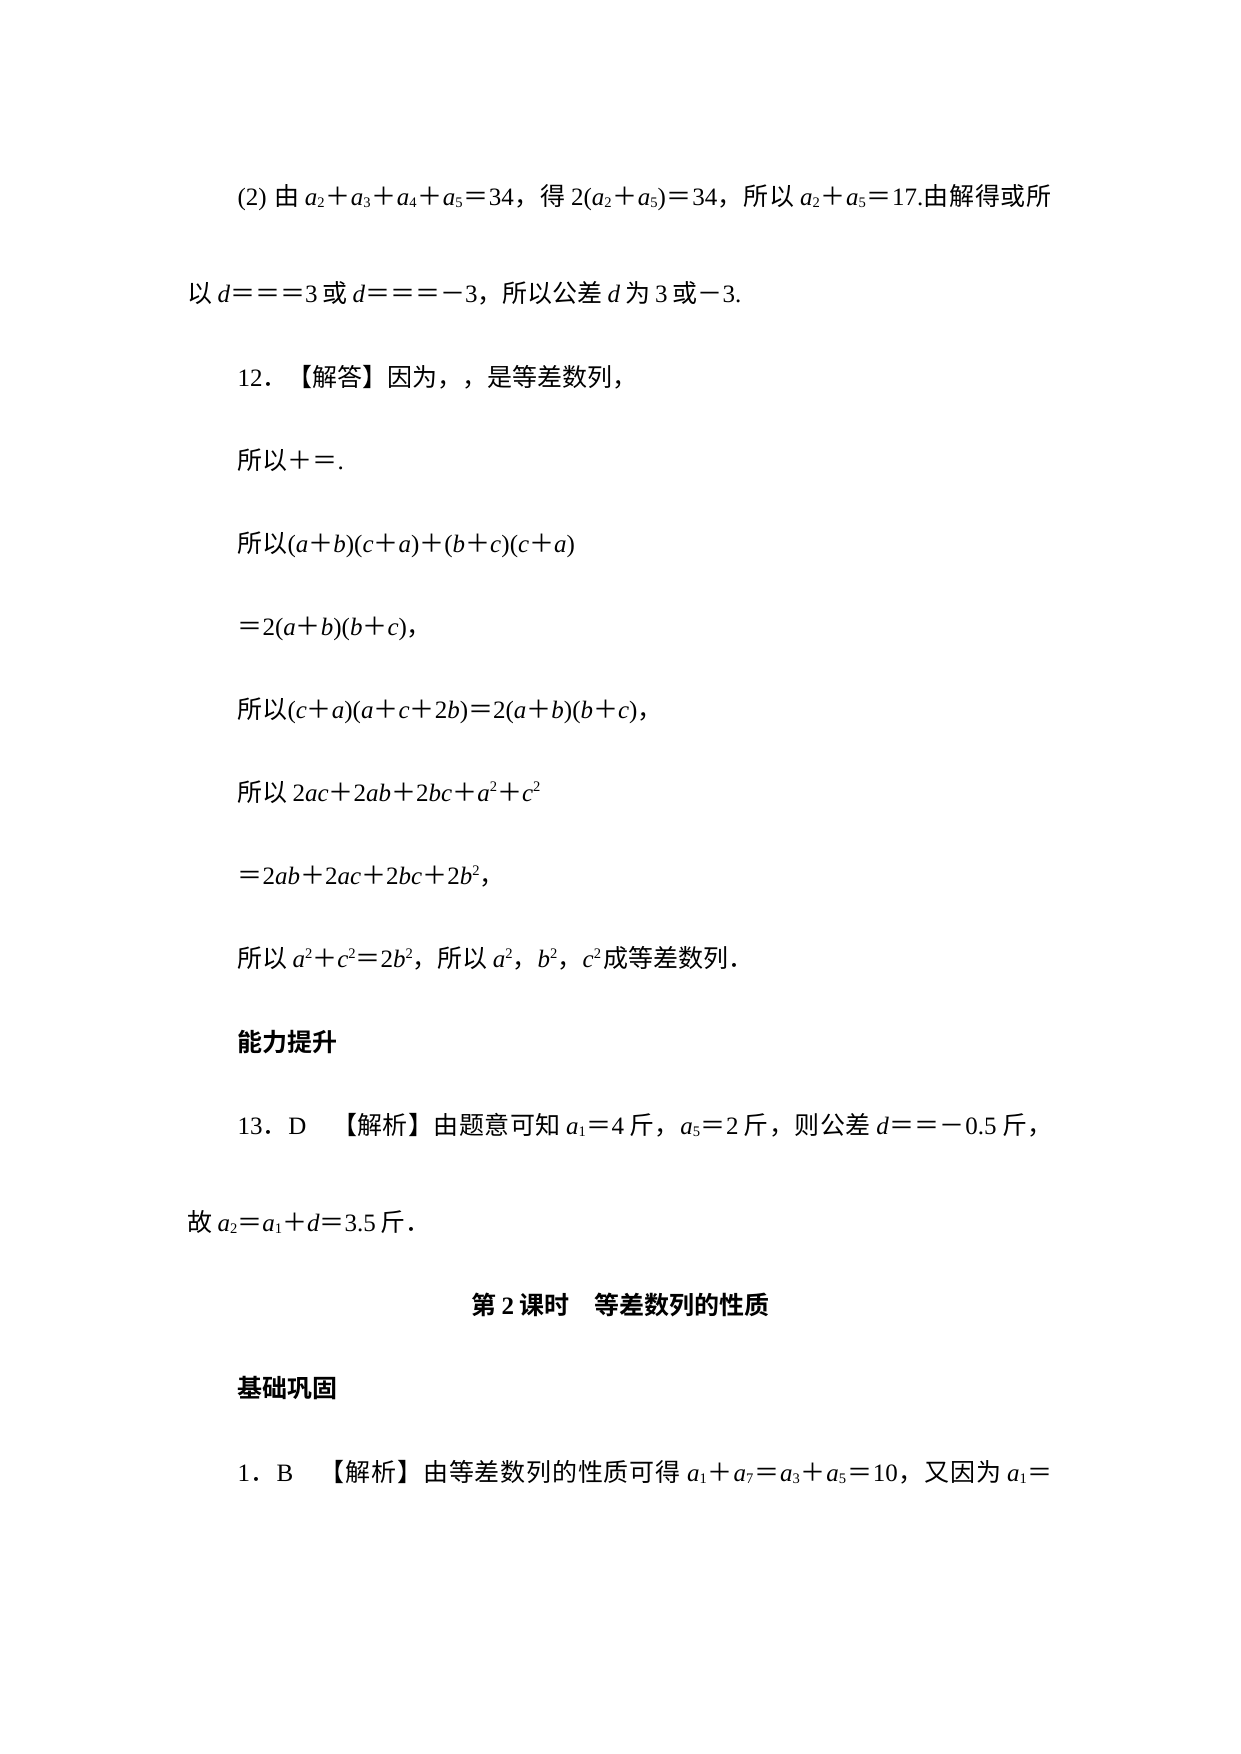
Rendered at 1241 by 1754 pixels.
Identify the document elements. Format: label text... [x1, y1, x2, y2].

text ＝2(a＋b)(b＋c)， [187, 592, 1053, 657]
text 基础巩固 [187, 1354, 1053, 1419]
text 所以(a＋b)(c＋a)＋(b＋c)(c＋a) [187, 509, 1053, 574]
text 13．D 【解析】由题意可知a1＝4斤，a5＝2斤，则公差d＝＝－0.5斤，故a2＝a1＋d＝3.5斤． [187, 1091, 1053, 1253]
text 所以(c＋a)(a＋c＋2b)＝2(a＋b)(b＋c)， [187, 675, 1053, 740]
text 所以a2＋c2＝2b2，所以a2，b2，c2成等差数列． [187, 924, 1053, 989]
text (2) 由a2＋a3＋a4＋a5＝34，得2(a2＋a5)＝34，所以a2＋a5＝17.由解得或所以d＝＝＝3或d＝＝＝－3，所以公差d为3或－3. [187, 162, 1053, 324]
text 所以2ac＋2ab＋2bc＋a2＋c2 [187, 758, 1053, 823]
text 第2课时 等差数列的性质 [187, 1271, 1053, 1336]
text 12．【解答】因为，，是等差数列， [187, 343, 1053, 408]
text 能力提升 [187, 1008, 1053, 1073]
text ＝2ab＋2ac＋2bc＋2b2， [187, 841, 1053, 906]
text 所以＋＝. [187, 426, 1053, 491]
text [187, 1438, 1053, 1503]
